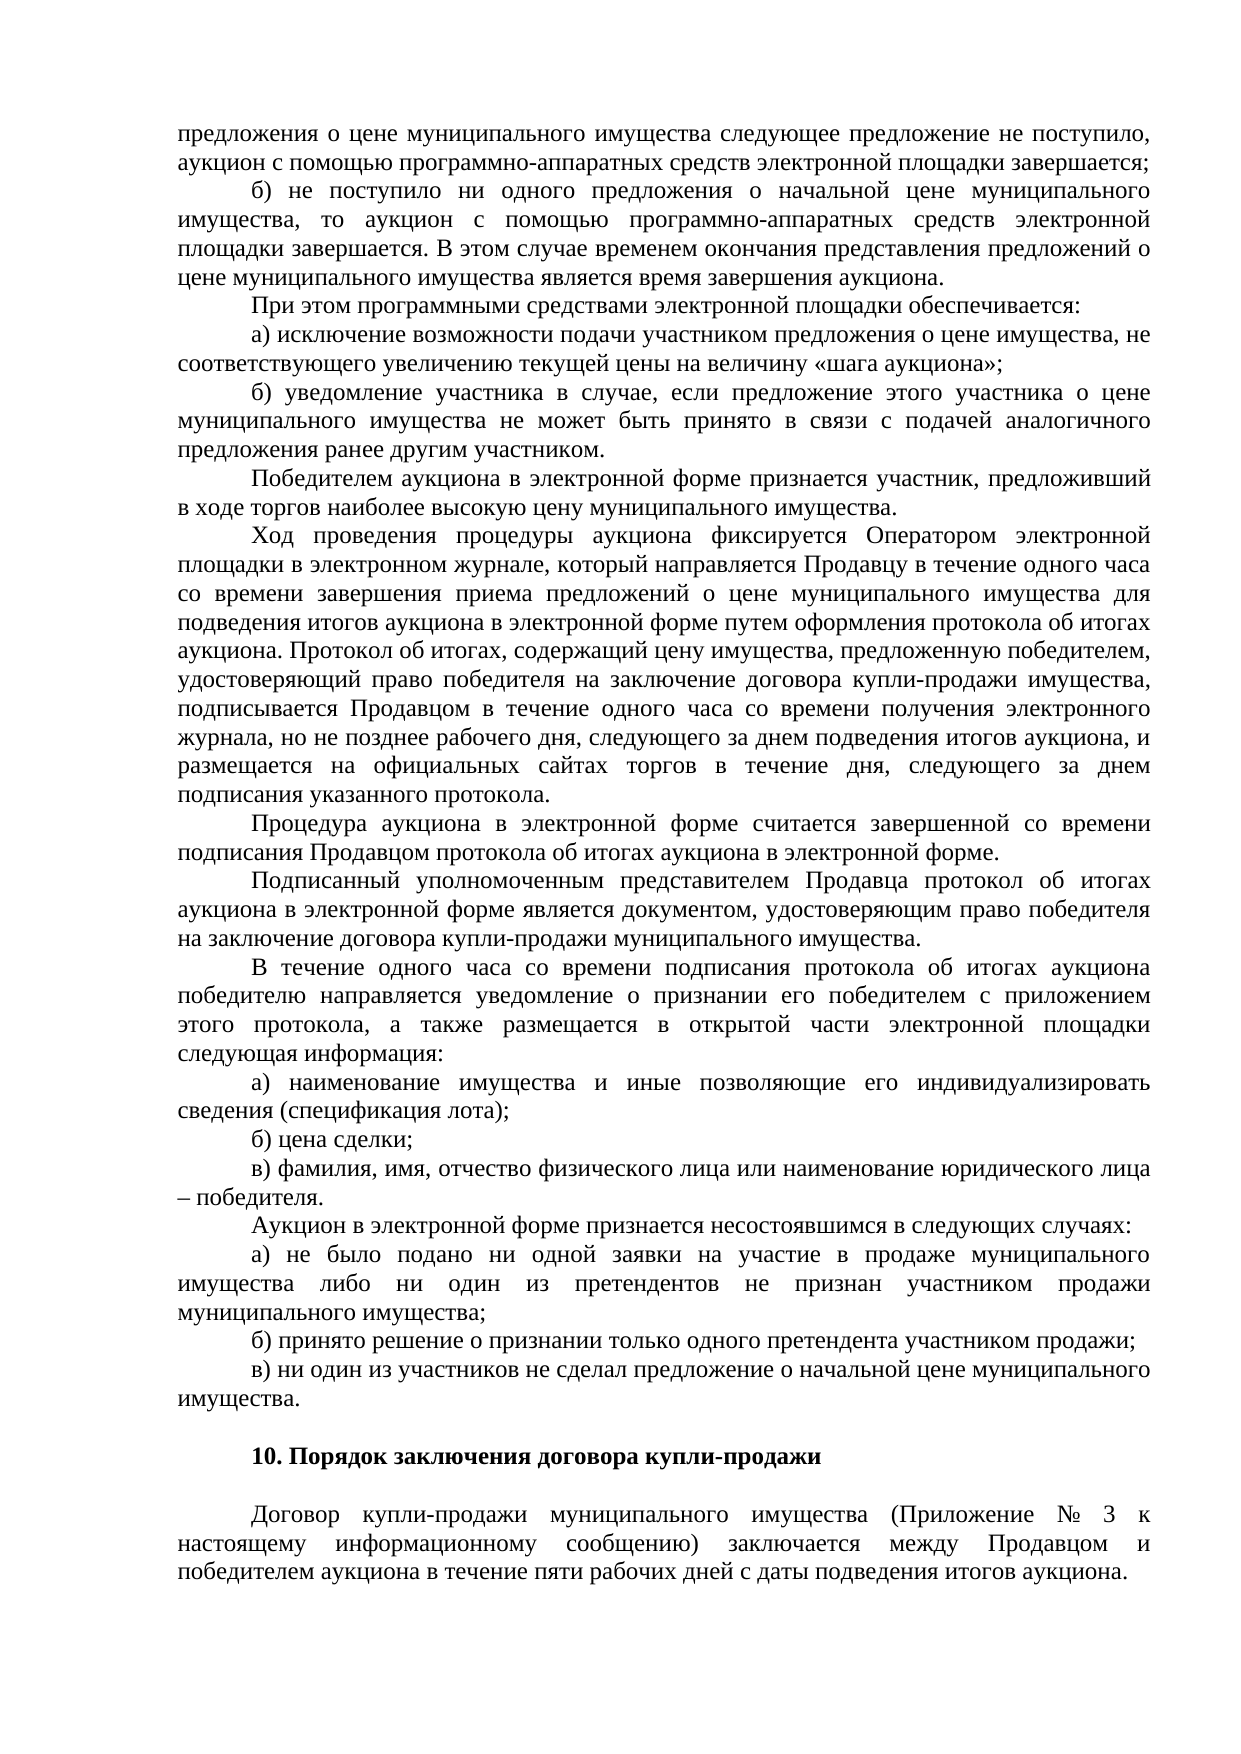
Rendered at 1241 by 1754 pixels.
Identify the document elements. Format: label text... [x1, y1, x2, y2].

text При этом программными средствами электронной площадки обеспечивается: [177, 291, 1152, 319]
text а) не было подано ни одной заявки на участие в продаже муниципального имущества либо ни один из претендентов не признан участником продажи муниципального имущества; [177, 1239, 1152, 1326]
text Победителем аукциона в электронной форме признается участник, предложивший в ходе торгов наиболее высокую цену муниципального имущества. [177, 463, 1152, 521]
text 10. Порядок заключения договора купли-продажи [177, 1441, 1152, 1470]
text а) наименование имущества и иные позволяющие его индивидуализировать сведения (спецификация лота); [177, 1067, 1152, 1124]
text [177, 118, 1152, 176]
text Подписанный уполномоченным представителем Продавца протокол об итогах аукциона в электронной форме является документом, удостоверяющим право победителя на заключение договора купли-продажи муниципального имущества. [177, 866, 1152, 952]
text в) ни один из участников не сделал предложение о начальной цене муниципального имущества. [177, 1354, 1152, 1412]
text б) уведомление участника в случае, если предложение этого участника о цене муниципального имущества не может быть принято в связи с подачей аналогичного предложения ранее другим участником. [177, 377, 1152, 463]
text б) не поступило ни одного предложения о начальной цене муниципального имущества, то аукцион с помощью программно-аппаратных средств электронной площадки завершается. В этом случае временем окончания представления предложений о цене муниципального имущества является время завершения аукциона. [177, 176, 1152, 291]
text в) фамилия, имя, отчество физического лица или наименование юридического лица – победителя. [177, 1153, 1152, 1211]
text Процедура аукциона в электронной форме считается завершенной со времени подписания Продавцом протокола об итогах аукциона в электронной форме. [177, 808, 1152, 866]
text б) принято решение о признании только одного претендента участником продажи; [177, 1326, 1152, 1354]
text Договор купли-продажи муниципального имущества (Приложение № 3 к настоящему информационному сообщению) заключается между Продавцом и победителем аукциона в течение пяти рабочих дней с даты подведения итогов аукциона. [177, 1499, 1152, 1585]
text Аукцион в электронной форме признается несостоявшимся в следующих случаях: [177, 1211, 1152, 1239]
text Ход проведения процедуры аукциона фиксируется Оператором электронной площадки в электронном журнале, который направляется Продавцу в течение одного часа со времени завершения приема предложений о цене муниципального имущества для подведения итогов аукциона в электронной форме путем оформления протокола об итогах аукциона. Протокол об итогах, содержащий цену имущества, предложенную победителем, удостоверяющий право победителя на заключение договора купли-продажи имущества, подписывается Продавцом в течение одного часа со времени получения электронного журнала, но не позднее рабочего дня, следующего за днем подведения итогов аукциона, и размещается на официальных сайтах торгов в течение дня, следующего за днем подписания указанного протокола. [177, 521, 1152, 808]
text В течение одного часа со времени подписания протокола об итогах аукциона победителю направляется уведомление о признании его победителем с приложением этого протокола, а также размещается в открытой части электронной площадки следующая информация: [177, 952, 1152, 1067]
text а) исключение возможности подачи участником предложения о цене имущества, не соответствующего увеличению текущей цены на величину «шага аукциона»; [177, 319, 1152, 377]
text б) цена сделки; [177, 1124, 1152, 1153]
